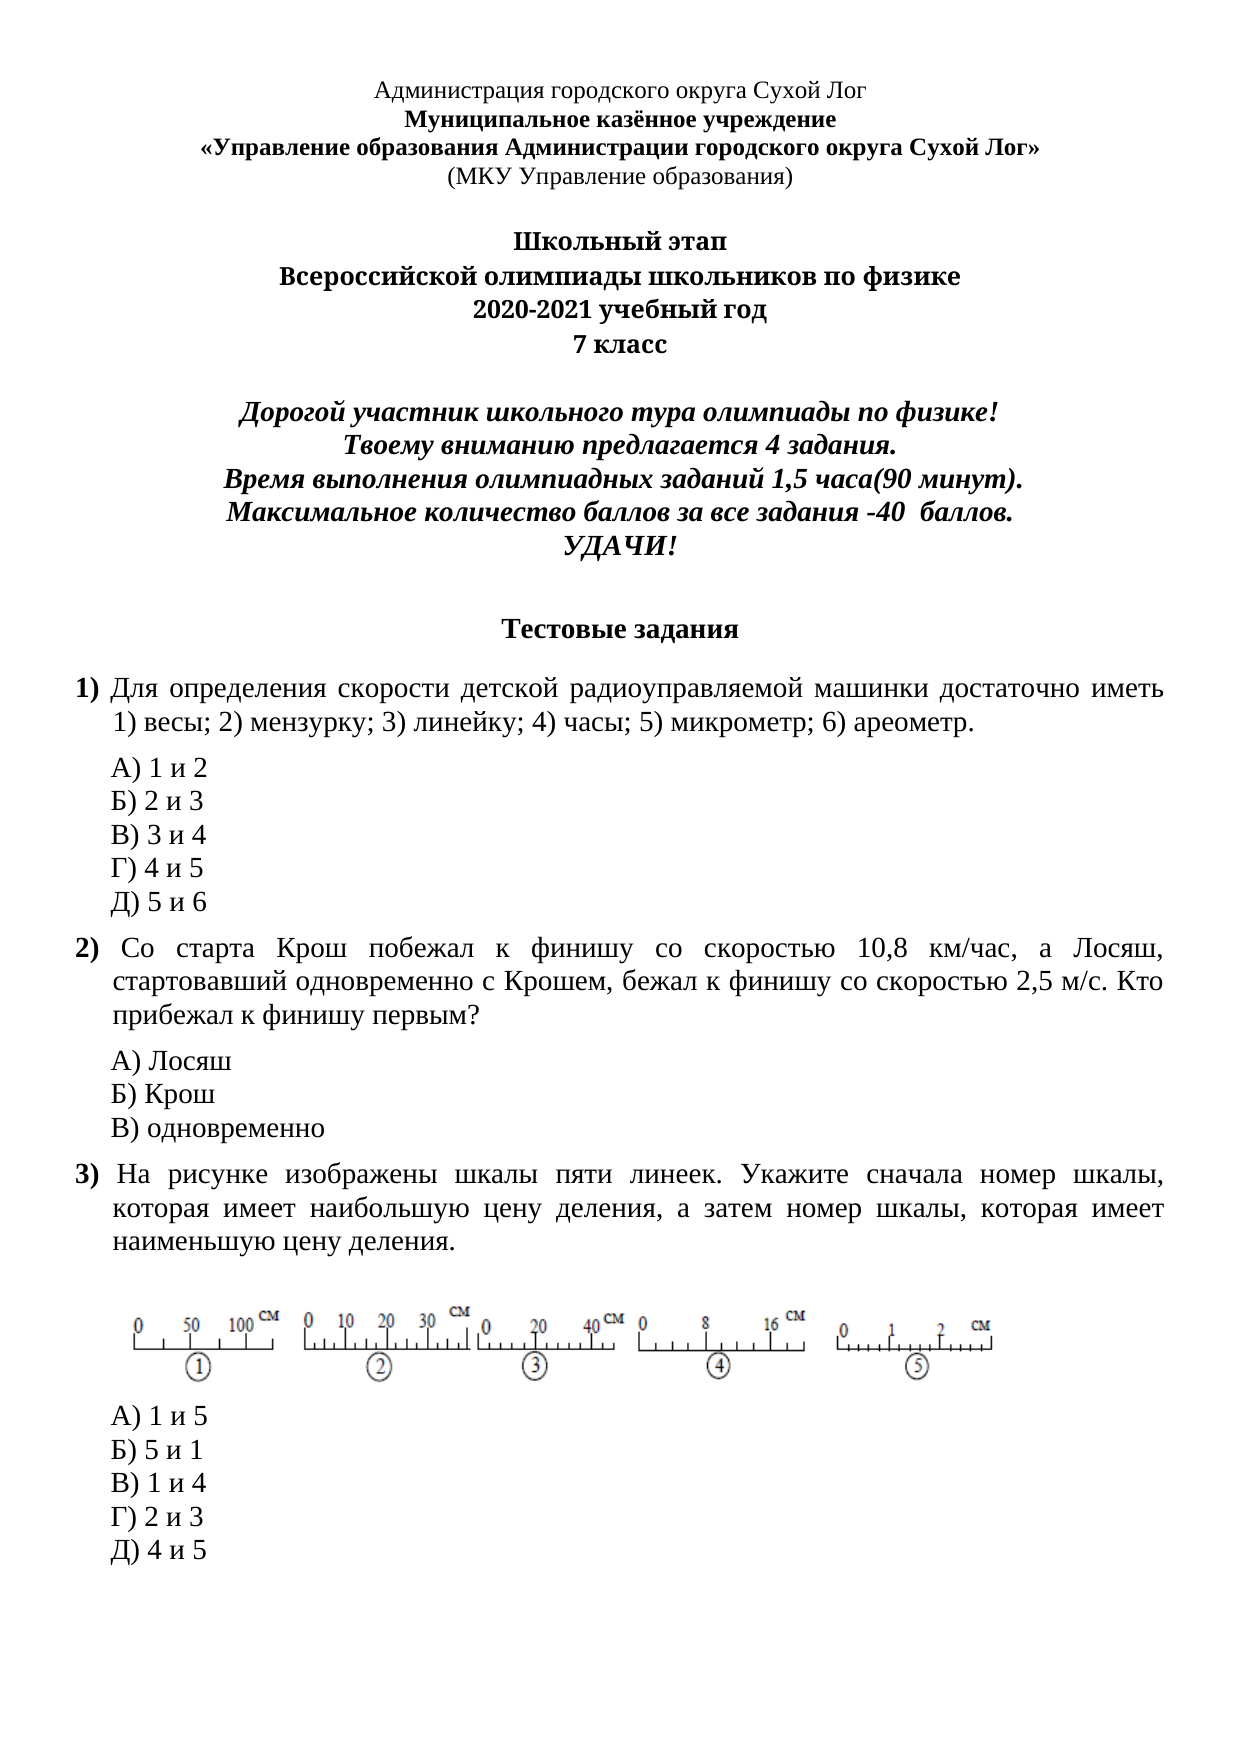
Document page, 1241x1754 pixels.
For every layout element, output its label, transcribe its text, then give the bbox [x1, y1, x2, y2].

text Школьный этап [75, 224, 1165, 258]
text Твоему вниманию предлагается 4 задания. [75, 427, 1165, 461]
text В) 3 и 4 [110, 817, 1165, 850]
text Тестовые задания [75, 612, 1165, 645]
text Администрация городского округа Сухой Лог [75, 75, 1165, 104]
text Муниципальное казённое учреждение [75, 104, 1165, 132]
text Д) 5 и 6 [110, 884, 1165, 917]
text «Управление образования Администрации городского округа Сухой Лог» [75, 132, 1165, 161]
text Б) 5 и 1 [110, 1432, 1165, 1465]
text В) одновременно [110, 1110, 1165, 1144]
text Б) 2 и 3 [110, 783, 1165, 817]
text Максимальное количество баллов за все задания -40 баллов. [75, 494, 1165, 528]
text (МКУ Управление образования) [75, 161, 1165, 190]
text Время выполнения олимпиадных заданий 1,5 часа(90 минут). [75, 461, 1165, 494]
text Г) 2 и 3 [110, 1499, 1165, 1532]
text А) 1 и 2 [110, 750, 1165, 783]
text Б) Крош [110, 1077, 1165, 1110]
text 3) На рисунке изображены шкалы пяти линеек. Укажите сначала номер шкалы, которая имеет наибольшую цену деления, а затем номер шкалы, которая имеет наименьшую цену деления. [75, 1156, 1165, 1257]
text 2) Со старта Крош побежал к финишу со скоростью 10,8 км/час, а Лосяш, стартовавший одновременно с Крошем, бежал к финишу со скоростью 2,5 м/с. Кто прибежал к финишу первым? [75, 930, 1165, 1031]
text Дорогой участник школьного тура олимпиады по физике! [75, 394, 1165, 427]
text В) 1 и 4 [110, 1465, 1165, 1499]
text А) 1 и 5 [110, 1398, 1165, 1432]
text Г) 4 и 5 [110, 850, 1165, 884]
text Всероссийской олимпиады школьников по физике [75, 258, 1165, 292]
text 1) Для определения скорости детской радиоуправляемой машинки достаточно иметь 1) весы; 2) мензурку; 3) линейку; 4) часы; 5) микрометр; 6) ареометр. [75, 670, 1165, 737]
text Д) 4 и 5 [110, 1532, 1165, 1566]
picture [75, 1269, 1050, 1399]
text 7 класс [75, 326, 1165, 360]
text УДАЧИ! [75, 528, 1165, 562]
text А) Лосяш [110, 1043, 1165, 1077]
text 2020-2021 учебный год [75, 292, 1165, 326]
